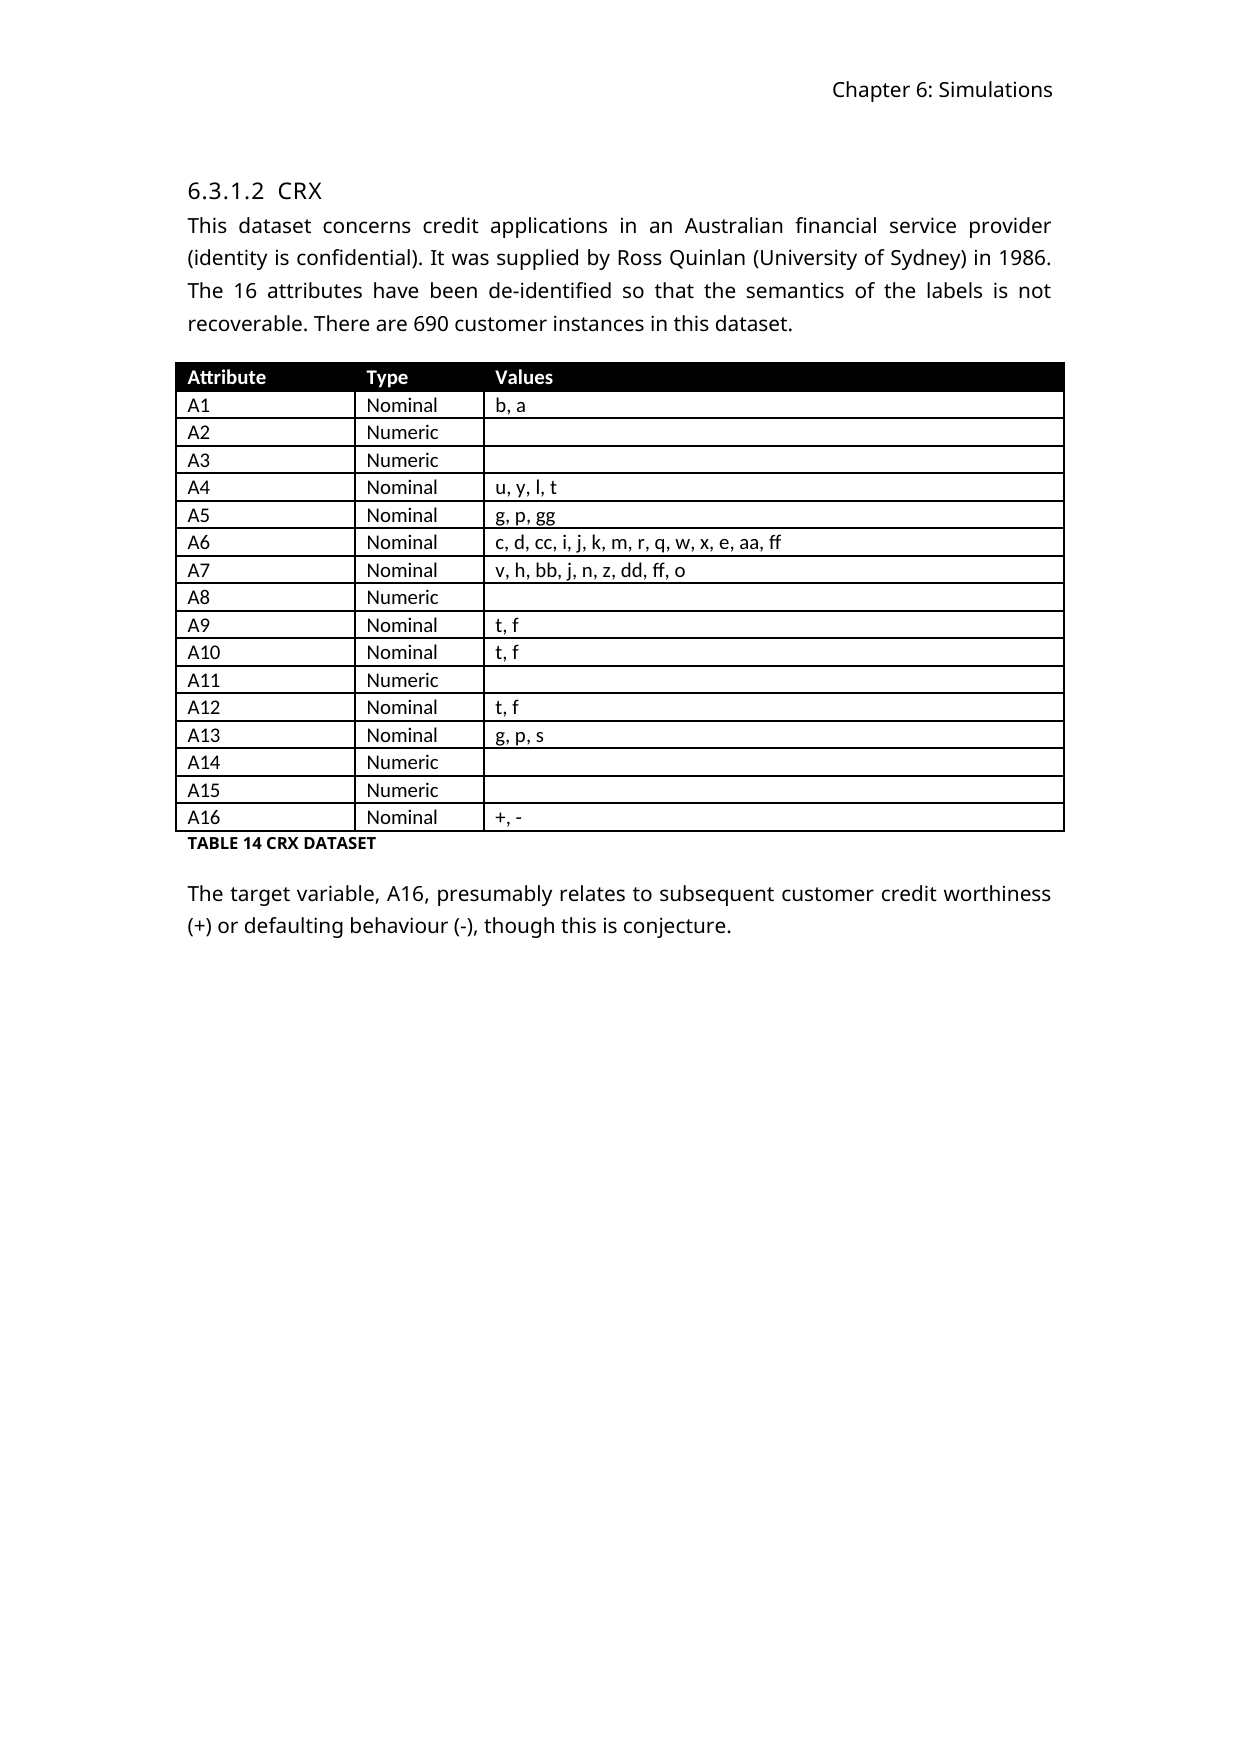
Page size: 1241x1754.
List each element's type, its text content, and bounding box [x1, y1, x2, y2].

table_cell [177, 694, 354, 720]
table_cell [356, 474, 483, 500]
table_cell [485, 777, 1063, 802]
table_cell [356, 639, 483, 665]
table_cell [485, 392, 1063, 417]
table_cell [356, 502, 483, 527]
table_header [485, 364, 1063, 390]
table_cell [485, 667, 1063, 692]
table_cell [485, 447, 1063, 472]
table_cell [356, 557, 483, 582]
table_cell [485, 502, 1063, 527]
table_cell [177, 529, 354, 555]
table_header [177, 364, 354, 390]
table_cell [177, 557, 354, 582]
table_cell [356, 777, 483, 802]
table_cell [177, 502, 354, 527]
text This dataset concerns credit applications in an Australian financial service provider (identity is confidential). It was supplied by Ross Quinlan (University of Sydney) in 1986. The 16 attributes have been de-identified so that the semantics of the labels is not recoverable. There are 690 customer instances in this dataset. [187, 211, 1053, 337]
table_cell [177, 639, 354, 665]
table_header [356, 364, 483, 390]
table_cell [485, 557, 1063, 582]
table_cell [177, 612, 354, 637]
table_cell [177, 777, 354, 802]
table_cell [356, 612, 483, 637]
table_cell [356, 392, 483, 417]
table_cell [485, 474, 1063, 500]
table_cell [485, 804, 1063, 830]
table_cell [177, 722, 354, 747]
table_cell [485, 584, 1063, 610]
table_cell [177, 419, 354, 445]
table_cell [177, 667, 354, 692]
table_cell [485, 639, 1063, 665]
subtitle CRX [187, 175, 1053, 206]
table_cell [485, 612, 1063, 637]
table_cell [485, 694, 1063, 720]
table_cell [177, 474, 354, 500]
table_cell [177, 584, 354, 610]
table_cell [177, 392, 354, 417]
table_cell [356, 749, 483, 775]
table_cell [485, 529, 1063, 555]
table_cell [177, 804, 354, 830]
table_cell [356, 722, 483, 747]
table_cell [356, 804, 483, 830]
text The target variable, A16, presumably relates to subsequent customer credit worthiness (+) or defaulting behaviour (-), though this is conjecture. [187, 879, 1053, 940]
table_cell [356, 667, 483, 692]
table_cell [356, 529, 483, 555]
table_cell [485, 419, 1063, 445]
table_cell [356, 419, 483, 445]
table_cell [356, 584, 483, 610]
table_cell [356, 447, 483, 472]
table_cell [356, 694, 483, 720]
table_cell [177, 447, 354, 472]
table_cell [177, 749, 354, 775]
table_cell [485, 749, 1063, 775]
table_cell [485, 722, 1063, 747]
